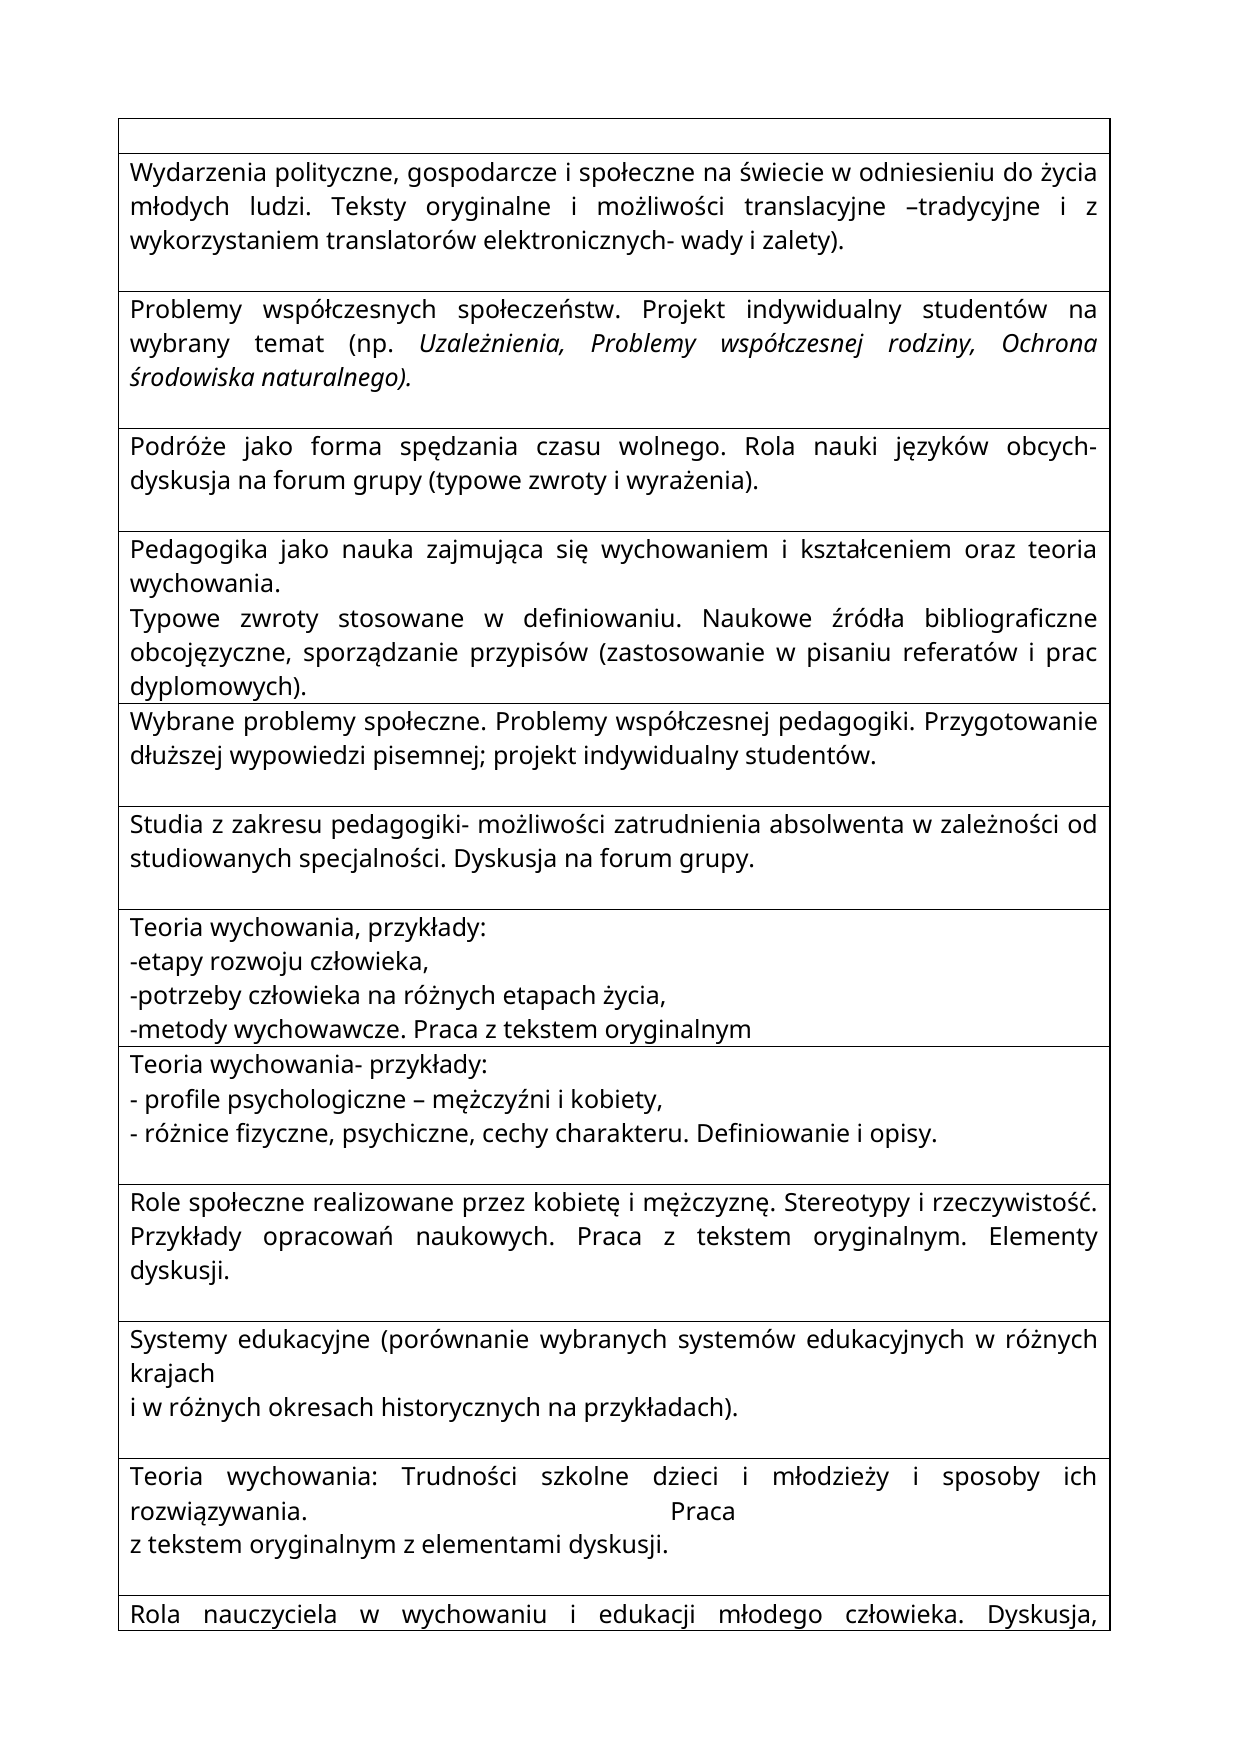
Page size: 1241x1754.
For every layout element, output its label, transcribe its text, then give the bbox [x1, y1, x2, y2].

table_cell Wybrane problemy społeczne. Problemy współczesnej pedagogiki. Przygotowanie dłuższej wypowiedzi pisemnej; projekt indywidualny studentów. [119, 704, 1109, 806]
table_cell Podróże jako forma spędzania czasu wolnego. Rola nauki języków obcych- dyskusja na forum grupy (typowe zwroty i wyrażenia). [119, 429, 1109, 531]
table_cell Role społeczne realizowane przez kobietę i mężczyznę. Stereotypy i rzeczywistość. Przykłady opracowań naukowych. Praca z tekstem oryginalnym. Elementy dyskusji. [119, 1185, 1109, 1321]
table_cell Problemy współczesnych społeczeństw. Projekt indywidualny studentów na wybrany temat (np. Uzależnienia, Problemy współczesnej rodziny, Ochrona środowiska naturalnego). [119, 292, 1109, 428]
table_cell Pedagogika jako nauka zajmująca się wychowaniem i kształceniem oraz teoria wychowania. Typowe zwroty stosowane w definiowaniu. Naukowe źródła bibliograficzne obcojęzyczne, sporządzanie przypisów (zastosowanie w pisaniu referatów i prac dyplomowych). [119, 532, 1109, 702]
table_cell Systemy edukacyjne (porównanie wybranych systemów edukacyjnych w różnych krajach i w różnych okresach historycznych na przykładach). [119, 1322, 1109, 1458]
table_cell Studia z zakresu pedagogiki- możliwości zatrudnienia absolwenta w zależności od studiowanych specjalności. Dyskusja na forum grupy. [119, 807, 1109, 909]
table_cell Teoria wychowania: Trudności szkolne dzieci i młodzieży i sposoby ich rozwiązywania. Praca z tekstem oryginalnym z elementami dyskusji. [119, 1459, 1109, 1595]
table_cell Wydarzenia polityczne, gospodarcze i społeczne na świecie w odniesieniu do życia młodych ludzi. Teksty oryginalne i możliwości translacyjne –tradycyjne i z wykorzystaniem translatorów elektronicznych- wady i zalety). [119, 154, 1109, 291]
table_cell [119, 1596, 1109, 1630]
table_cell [119, 119, 1109, 153]
table_cell Teoria wychowania, przykłady: -etapy rozwoju człowieka, -potrzeby człowieka na różnych etapach życia, -metody wychowawcze. Praca z tekstem oryginalnym [119, 910, 1109, 1046]
table_cell Teoria wychowania- przykłady: - profile psychologiczne – mężczyźni i kobiety, - różnice fizyczne, psychiczne, cechy charakteru. Definiowanie i opisy. [119, 1047, 1109, 1183]
